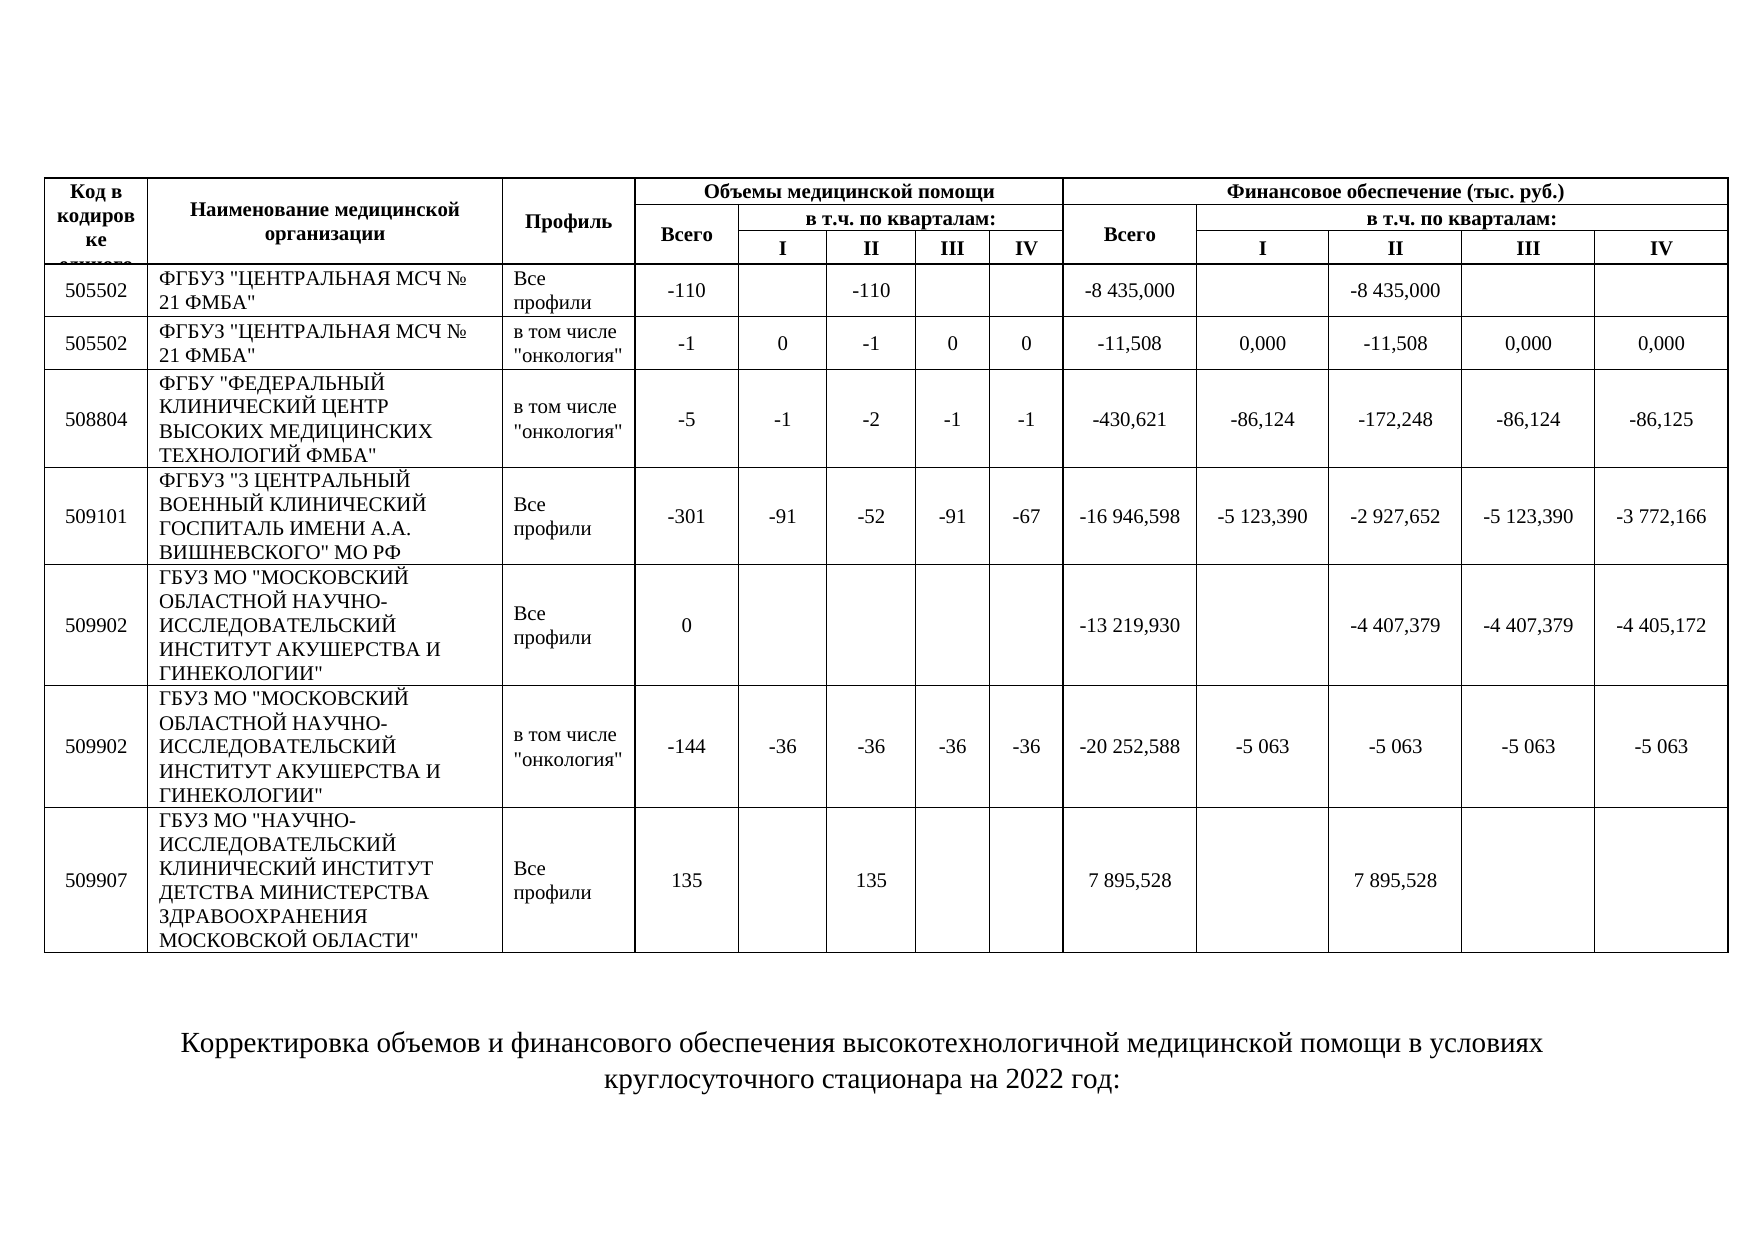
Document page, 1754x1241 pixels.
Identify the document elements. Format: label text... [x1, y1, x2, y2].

table_cell 509902 [45, 565, 147, 685]
table_header Код в кодировке единого реестра [45, 179, 147, 263]
table_cell -36 [916, 686, 989, 807]
table_cell Все профили [503, 468, 634, 564]
table_cell в т.ч. по кварталам: [739, 205, 1062, 230]
table_header Финансовое обеспечение (тыс. руб.) [1064, 179, 1727, 204]
table_cell -110 [827, 265, 915, 316]
table_cell 0,000 [1595, 317, 1727, 369]
table_cell [1197, 565, 1328, 685]
table_cell в том числе "онкология" [503, 370, 634, 467]
table_cell [1197, 808, 1328, 952]
table_cell ФГБУЗ "3 ЦЕНТРАЛЬНЫЙ ВОЕННЫЙ КЛИНИЧЕСКИЙ ГОСПИТАЛЬ ИМЕНИ А.А. ВИШНЕВСКОГО" МО РФ [148, 468, 502, 564]
table_cell ФГБУ "ФЕДЕРАЛЬНЫЙ КЛИНИЧЕСКИЙ ЦЕНТР ВЫСОКИХ МЕДИЦИНСКИХ ТЕХНОЛОГИЙ ФМБА" [148, 370, 502, 467]
table_cell ГБУЗ МО "МОСКОВСКИЙ ОБЛАСТНОЙ НАУЧНО-ИССЛЕДОВАТЕЛЬСКИЙ ИНСТИТУТ АКУШЕРСТВА И ГИНЕКОЛОГИИ" [148, 686, 502, 807]
table_cell Все профили [503, 265, 634, 316]
table_cell [990, 265, 1062, 316]
table_cell 0 [916, 317, 989, 369]
table_cell 508804 [45, 370, 147, 467]
table_cell -1 [827, 317, 915, 369]
table_cell 7 895,528 [1064, 808, 1196, 952]
table_cell -144 [636, 686, 738, 807]
table_cell ГБУЗ МО "МОСКОВСКИЙ ОБЛАСТНОЙ НАУЧНО-ИССЛЕДОВАТЕЛЬСКИЙ ИНСТИТУТ АКУШЕРСТВА И ГИНЕКОЛОГИИ" [148, 565, 502, 685]
table_cell -2 927,652 [1329, 468, 1461, 564]
table_cell -91 [916, 468, 989, 564]
table_cell II [827, 231, 915, 263]
table_cell ГБУЗ МО "НАУЧНО-ИССЛЕДОВАТЕЛЬСКИЙ КЛИНИЧЕСКИЙ ИНСТИТУТ ДЕТСТВА МИНИСТЕРСТВА ЗДРАВООХРАНЕНИЯ МОСКОВСКОЙ ОБЛАСТИ" [148, 808, 502, 952]
table_cell -5 [636, 370, 738, 467]
table_cell -36 [990, 686, 1062, 807]
table_cell 0 [636, 565, 738, 685]
table_cell [1197, 265, 1328, 316]
table_cell [916, 565, 989, 685]
table_cell -5 123,390 [1462, 468, 1594, 564]
table_cell -1 [636, 317, 738, 369]
table_cell 135 [636, 808, 738, 952]
table_cell -36 [827, 686, 915, 807]
table_cell [1462, 265, 1594, 316]
table_cell [1595, 808, 1727, 952]
table_cell IV [1595, 231, 1727, 263]
table_cell -86,124 [1462, 370, 1594, 467]
table_cell -8 435,000 [1064, 265, 1196, 316]
table_cell I [1197, 231, 1328, 263]
table_cell I [739, 231, 826, 263]
table_cell [916, 265, 989, 316]
table_cell 0,000 [1462, 317, 1594, 369]
table_cell -86,124 [1197, 370, 1328, 467]
table_header Объемы медицинской помощи [636, 179, 1062, 204]
table_cell 0,000 [1197, 317, 1328, 369]
table_cell -86,125 [1595, 370, 1727, 467]
text Корректировка объемов и финансового обеспечения высокотехнологичной медицинской помощи в условиях круглосуточного стационара на 2022 год: [89, 1025, 1636, 1095]
table_cell -67 [990, 468, 1062, 564]
table_cell III [1462, 231, 1594, 263]
table_header Профиль [503, 179, 634, 263]
table_cell -5 123,390 [1197, 468, 1328, 564]
table_cell -91 [739, 468, 826, 564]
table_cell ФГБУЗ "ЦЕНТРАЛЬНАЯ МСЧ № 21 ФМБА" [148, 265, 502, 316]
table_cell в т.ч. по кварталам: [1197, 205, 1727, 230]
table_cell [990, 808, 1062, 952]
table_cell [739, 265, 826, 316]
table_cell [916, 808, 989, 952]
table_cell 7 895,528 [1329, 808, 1461, 952]
table_cell -430,621 [1064, 370, 1196, 467]
table_cell -36 [739, 686, 826, 807]
table_cell II [1329, 231, 1461, 263]
table_cell [1462, 808, 1594, 952]
table_cell [739, 565, 826, 685]
table_cell [827, 565, 915, 685]
table_cell 509101 [45, 468, 147, 564]
table_cell 505502 [45, 265, 147, 316]
table_cell 509907 [45, 808, 147, 952]
table_cell 0 [990, 317, 1062, 369]
table_cell 505502 [45, 317, 147, 369]
table_cell -11,508 [1329, 317, 1461, 369]
table_cell в том числе "онкология" [503, 317, 634, 369]
table_cell 509902 [45, 686, 147, 807]
table_cell -301 [636, 468, 738, 564]
table_cell в том числе "онкология" [503, 686, 634, 807]
table_cell -172,248 [1329, 370, 1461, 467]
table_cell -5 063 [1197, 686, 1328, 807]
table_cell [1595, 265, 1727, 316]
table_cell Всего [636, 205, 738, 263]
table_cell -8 435,000 [1329, 265, 1461, 316]
table_cell -20 252,588 [1064, 686, 1196, 807]
table_cell -110 [636, 265, 738, 316]
table_cell ФГБУЗ "ЦЕНТРАЛЬНАЯ МСЧ № 21 ФМБА" [148, 317, 502, 369]
table_cell [990, 565, 1062, 685]
table_cell -16 946,598 [1064, 468, 1196, 564]
table_cell IV [990, 231, 1062, 263]
table_cell -1 [990, 370, 1062, 467]
table_header Наименование медицинской организации [148, 179, 502, 263]
table_cell -5 063 [1462, 686, 1594, 807]
table_cell Все профили [503, 808, 634, 952]
table_cell -4 405,172 [1595, 565, 1727, 685]
table_cell -5 063 [1595, 686, 1727, 807]
table_cell -5 063 [1329, 686, 1461, 807]
table_cell -1 [739, 370, 826, 467]
table_cell 0 [739, 317, 826, 369]
table_cell -4 407,379 [1462, 565, 1594, 685]
table_cell III [916, 231, 989, 263]
table_cell -13 219,930 [1064, 565, 1196, 685]
table_cell -4 407,379 [1329, 565, 1461, 685]
table_cell Всего [1064, 205, 1196, 263]
table_cell 135 [827, 808, 915, 952]
table_cell -11,508 [1064, 317, 1196, 369]
table_cell Все профили [503, 565, 634, 685]
table_cell [739, 808, 826, 952]
table_cell -52 [827, 468, 915, 564]
table_cell -1 [916, 370, 989, 467]
table_cell -2 [827, 370, 915, 467]
table_cell -3 772,166 [1595, 468, 1727, 564]
